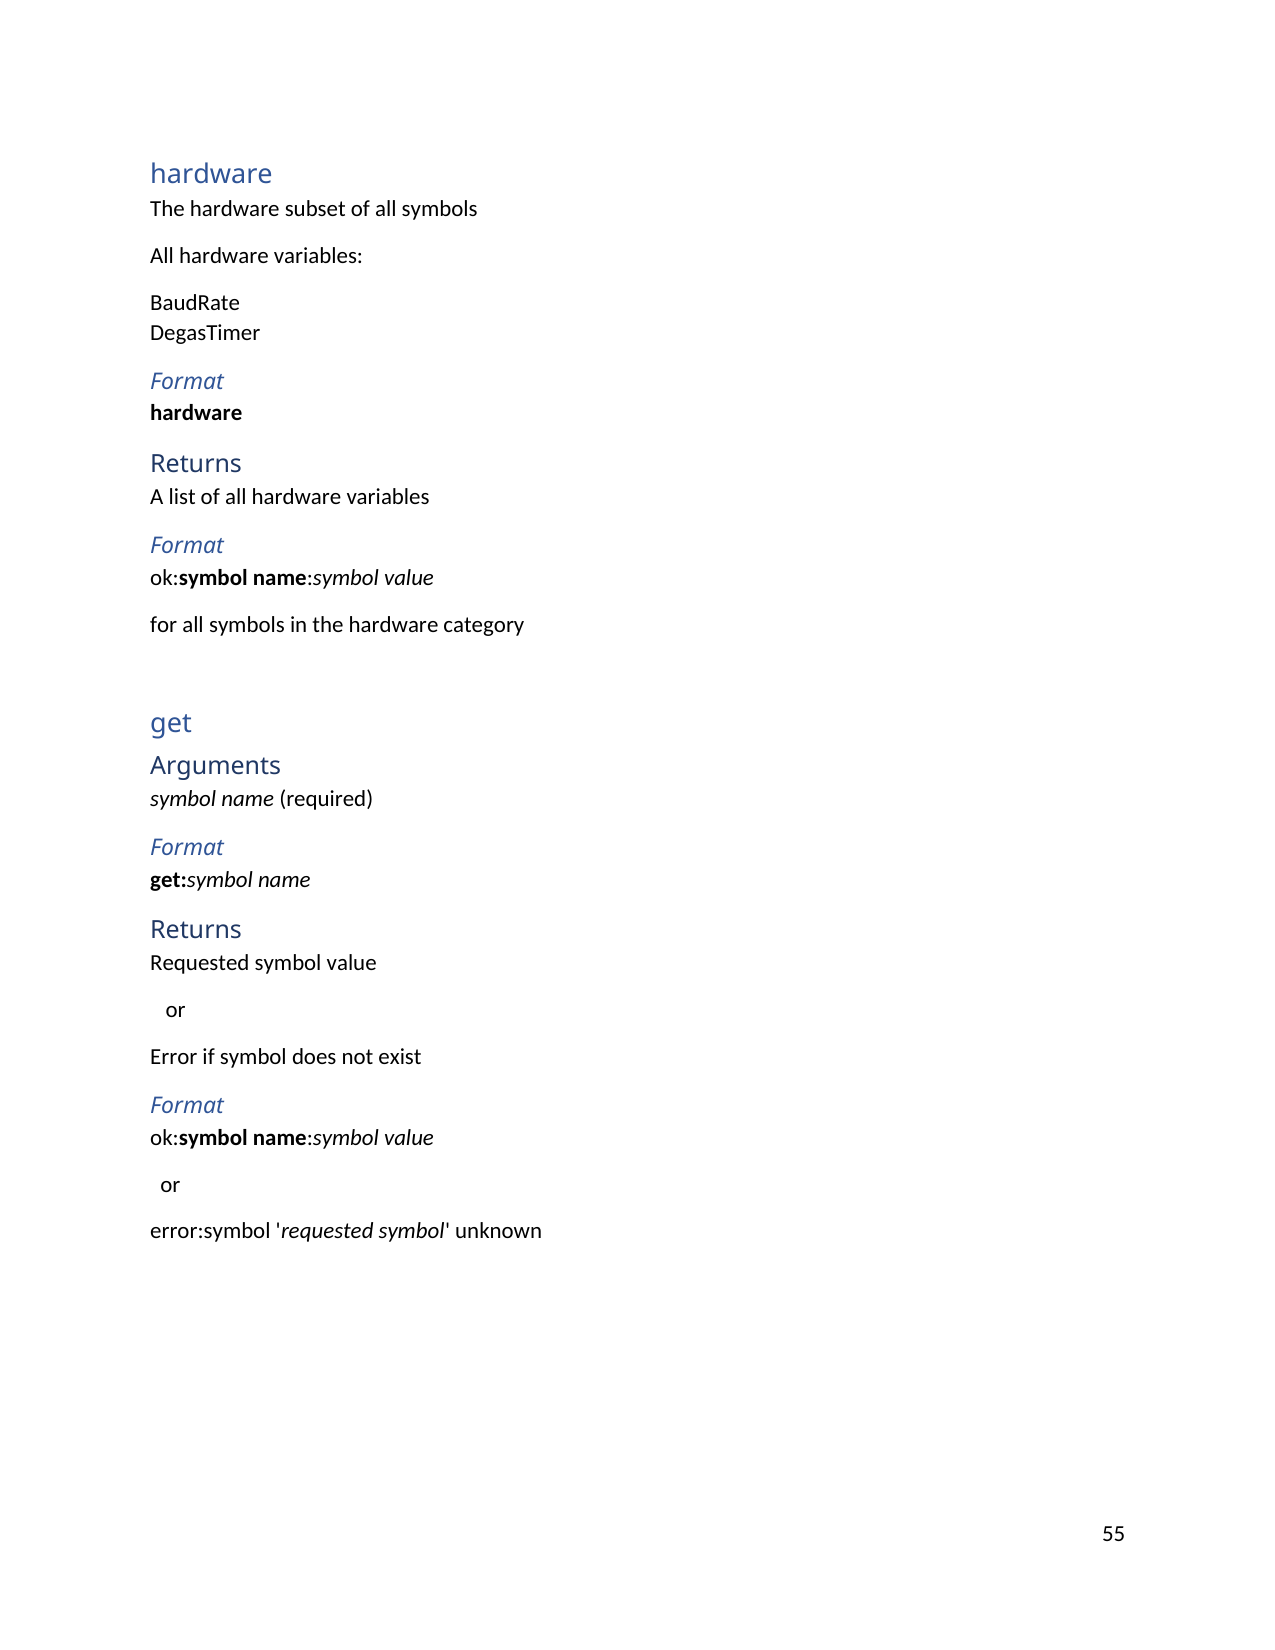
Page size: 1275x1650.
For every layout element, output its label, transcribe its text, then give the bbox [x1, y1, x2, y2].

subtitle Format [150, 831, 1125, 862]
subtitle Format [150, 365, 1125, 396]
subtitle hardware [150, 154, 1125, 191]
text error:symbol 'requested symbol' unknown [150, 1217, 1125, 1244]
subtitle Format [150, 529, 1125, 560]
text A list of all hardware variables [150, 482, 1125, 510]
text All hardware variables: [150, 241, 1125, 269]
text hardware [150, 398, 1125, 427]
subtitle Arguments [150, 747, 1125, 781]
text for all symbols in the hardware category [150, 610, 1125, 638]
subtitle Returns [150, 445, 1125, 479]
subtitle Format [150, 1089, 1125, 1120]
text or [150, 1170, 1125, 1198]
subtitle get [150, 703, 1125, 740]
text The hardware subset of all symbols [150, 194, 1125, 222]
text Requested symbol value [150, 948, 1125, 976]
text ok:symbol name:symbol value [150, 563, 1125, 591]
text ok:symbol name:symbol value [150, 1123, 1125, 1151]
text or [150, 995, 1125, 1023]
text symbol name (required) [150, 784, 1125, 812]
text BaudRate DegasTimer [150, 288, 1125, 346]
text get:symbol name [150, 865, 1125, 893]
text Error if symbol does not exist [150, 1042, 1125, 1070]
subtitle Returns [150, 912, 1125, 946]
